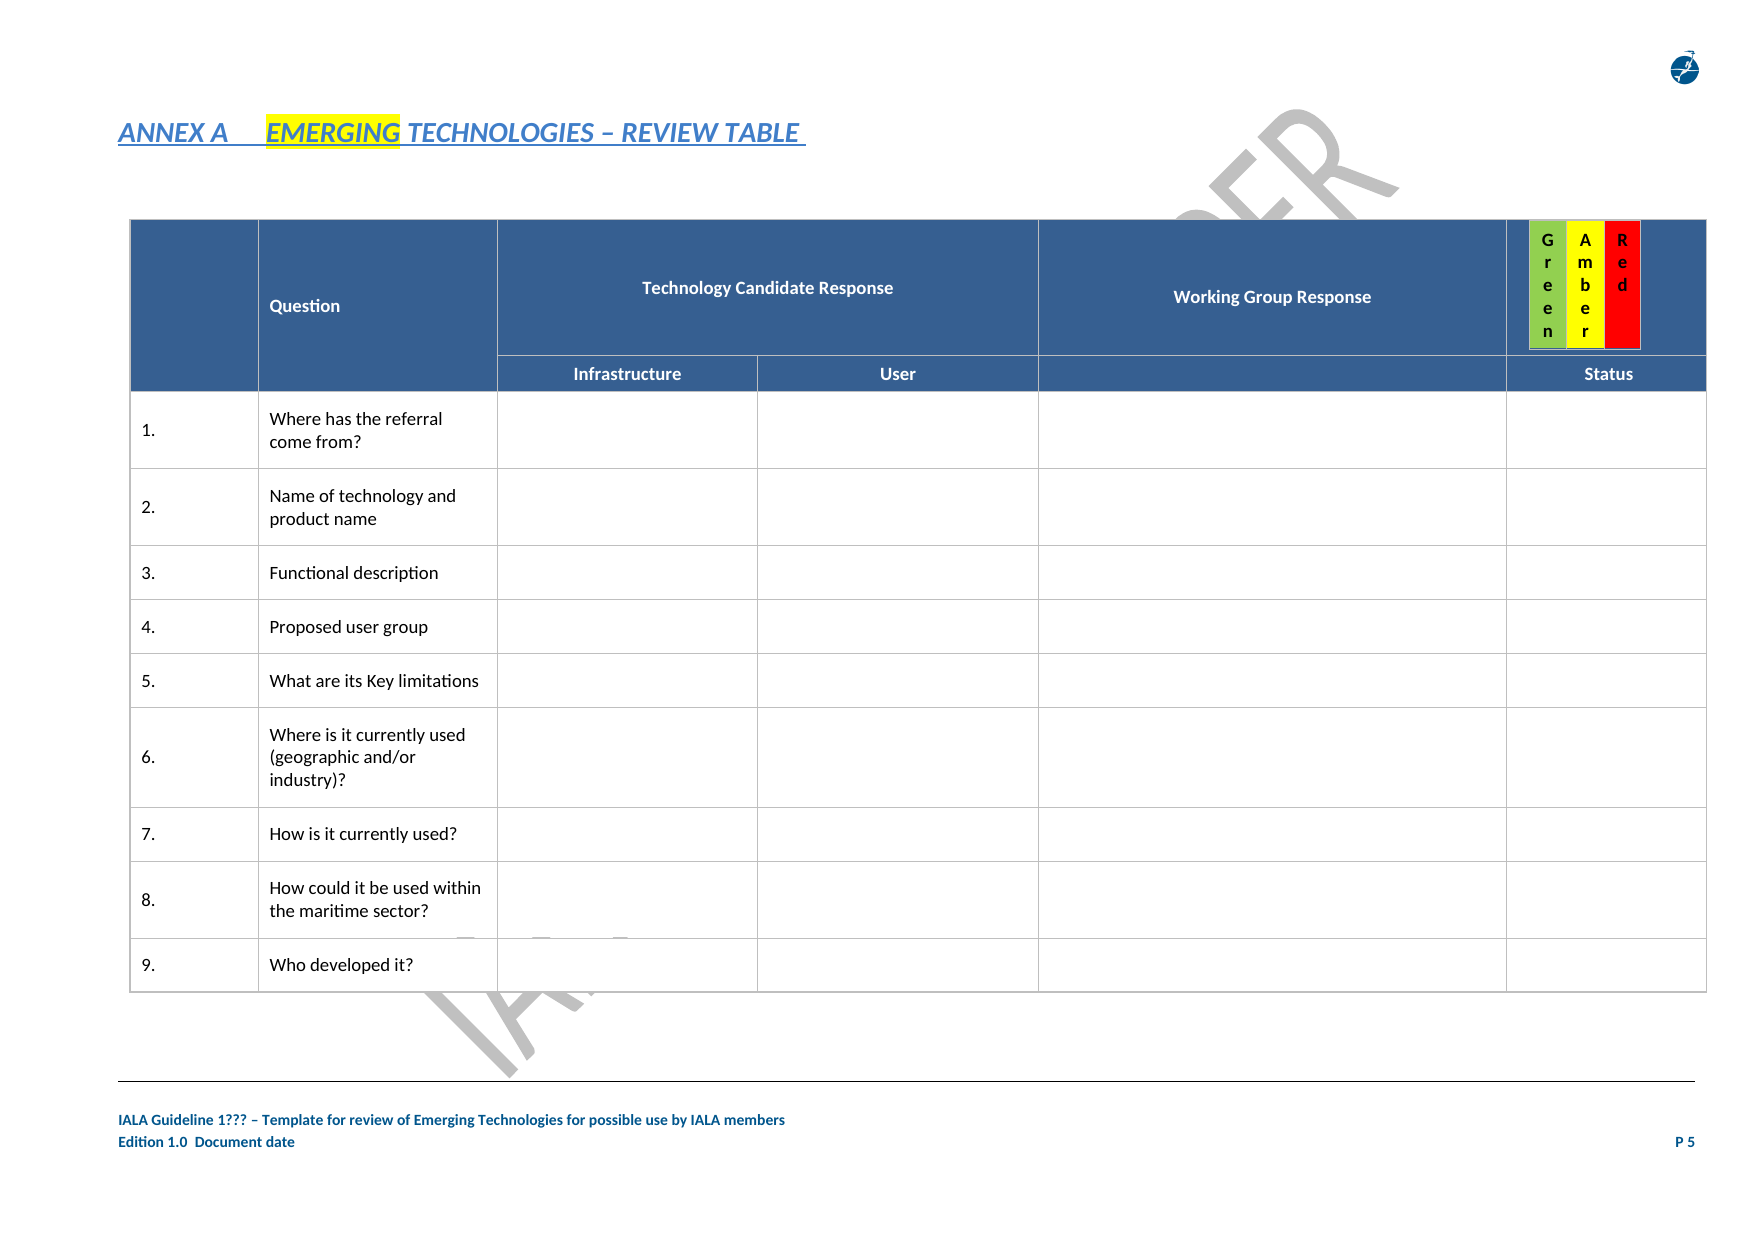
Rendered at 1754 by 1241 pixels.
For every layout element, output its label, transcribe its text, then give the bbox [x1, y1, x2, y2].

table_cell [131, 654, 258, 707]
table_header Technology Candidate Response [498, 220, 1038, 355]
table_cell How is it currently used? [259, 808, 497, 861]
table_cell Infrastructure [498, 356, 757, 391]
table_cell [131, 392, 258, 468]
table_cell [1039, 392, 1506, 468]
table_cell [758, 546, 1038, 599]
table_cell [131, 808, 258, 861]
text Emerging Technologies – Review Table [400, 114, 1695, 149]
picture [1639, 0, 1754, 119]
table_cell [1039, 808, 1506, 861]
table_cell What are its Key limitations [259, 654, 497, 707]
table_cell [498, 392, 757, 468]
table_cell [131, 708, 258, 807]
table_cell [1507, 392, 1706, 468]
table_header [131, 220, 258, 391]
table_cell [1039, 708, 1506, 807]
table_cell [498, 600, 757, 653]
table_cell [1507, 862, 1706, 937]
table_cell [498, 654, 757, 707]
table_header Working Group Response [1039, 220, 1506, 355]
table_cell Who developed it? [259, 939, 497, 991]
table_cell [1039, 862, 1506, 937]
table_cell [758, 862, 1038, 937]
table_cell [1507, 808, 1706, 861]
table_cell [1039, 356, 1506, 391]
table_cell [498, 708, 757, 807]
table_cell [498, 546, 757, 599]
table_cell [131, 862, 258, 937]
table_cell [1039, 600, 1506, 653]
table_cell [1507, 654, 1706, 707]
table_cell Name of technology and product name [259, 469, 497, 545]
table_cell [131, 546, 258, 599]
table_cell Status [1507, 356, 1706, 391]
table_cell Where has the referral come from? [259, 392, 497, 468]
table_cell [1507, 546, 1706, 599]
table_cell Functional description [259, 546, 497, 599]
table_cell [498, 469, 757, 545]
table_cell [498, 939, 757, 991]
table_cell Where is it currently used (geographic and/or industry)? [259, 708, 497, 807]
table_cell [758, 469, 1038, 545]
table_cell [131, 939, 258, 991]
table_header Question [259, 220, 497, 391]
table_cell [498, 862, 757, 937]
text Emerging Technologies – Review Table [118, 114, 266, 144]
table_cell User [758, 356, 1038, 391]
table_cell [131, 600, 258, 653]
table_cell [131, 469, 258, 545]
table_cell [1039, 469, 1506, 545]
table_cell [758, 808, 1038, 861]
table_cell [1507, 469, 1706, 545]
table_cell [1039, 654, 1506, 707]
table_cell [758, 600, 1038, 653]
table_cell [758, 392, 1038, 468]
table_cell [758, 708, 1038, 807]
table_cell [1507, 708, 1706, 807]
table_cell [758, 654, 1038, 707]
table_cell Proposed user group [259, 600, 497, 653]
table_cell [1039, 939, 1506, 991]
table_cell [1507, 600, 1706, 653]
table_cell [1507, 939, 1706, 991]
table_header [1507, 220, 1706, 355]
table_cell [758, 939, 1038, 991]
table_cell [1039, 546, 1506, 599]
table_cell How could it be used within the maritime sector? [259, 862, 497, 937]
table_cell [498, 808, 757, 861]
